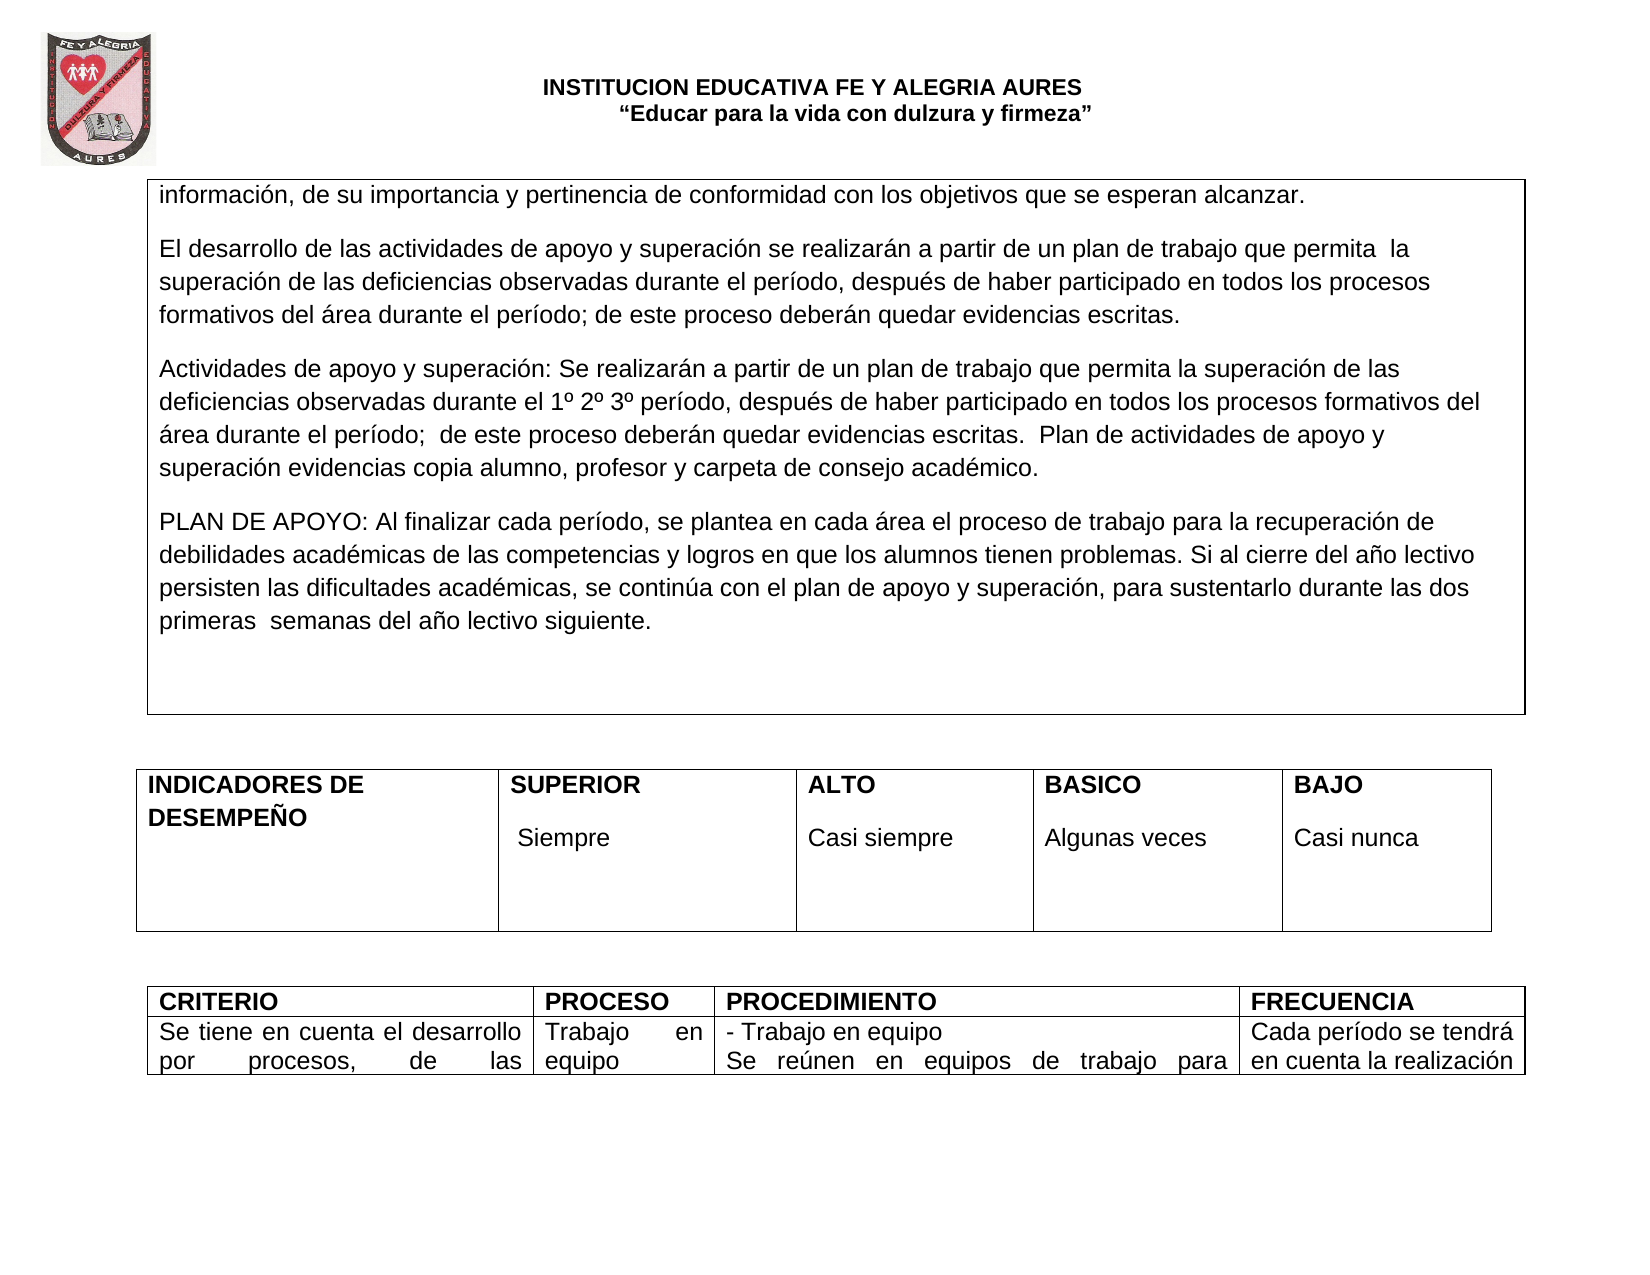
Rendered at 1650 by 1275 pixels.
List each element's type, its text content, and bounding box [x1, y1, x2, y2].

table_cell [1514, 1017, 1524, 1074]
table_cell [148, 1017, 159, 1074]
table_header SUPERIOR Siempre [499, 770, 796, 931]
table_header ALTO Casi siempre [797, 770, 1033, 931]
picture [40, 32, 157, 164]
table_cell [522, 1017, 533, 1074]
table_header BAJO Casi nunca [1283, 770, 1491, 931]
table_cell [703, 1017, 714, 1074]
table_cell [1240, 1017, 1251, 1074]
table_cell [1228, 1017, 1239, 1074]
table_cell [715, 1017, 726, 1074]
table_header INDICADORES DE DESEMPEÑO [137, 770, 498, 931]
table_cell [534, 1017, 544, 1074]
table_header BASICO Algunas veces [1034, 770, 1282, 931]
